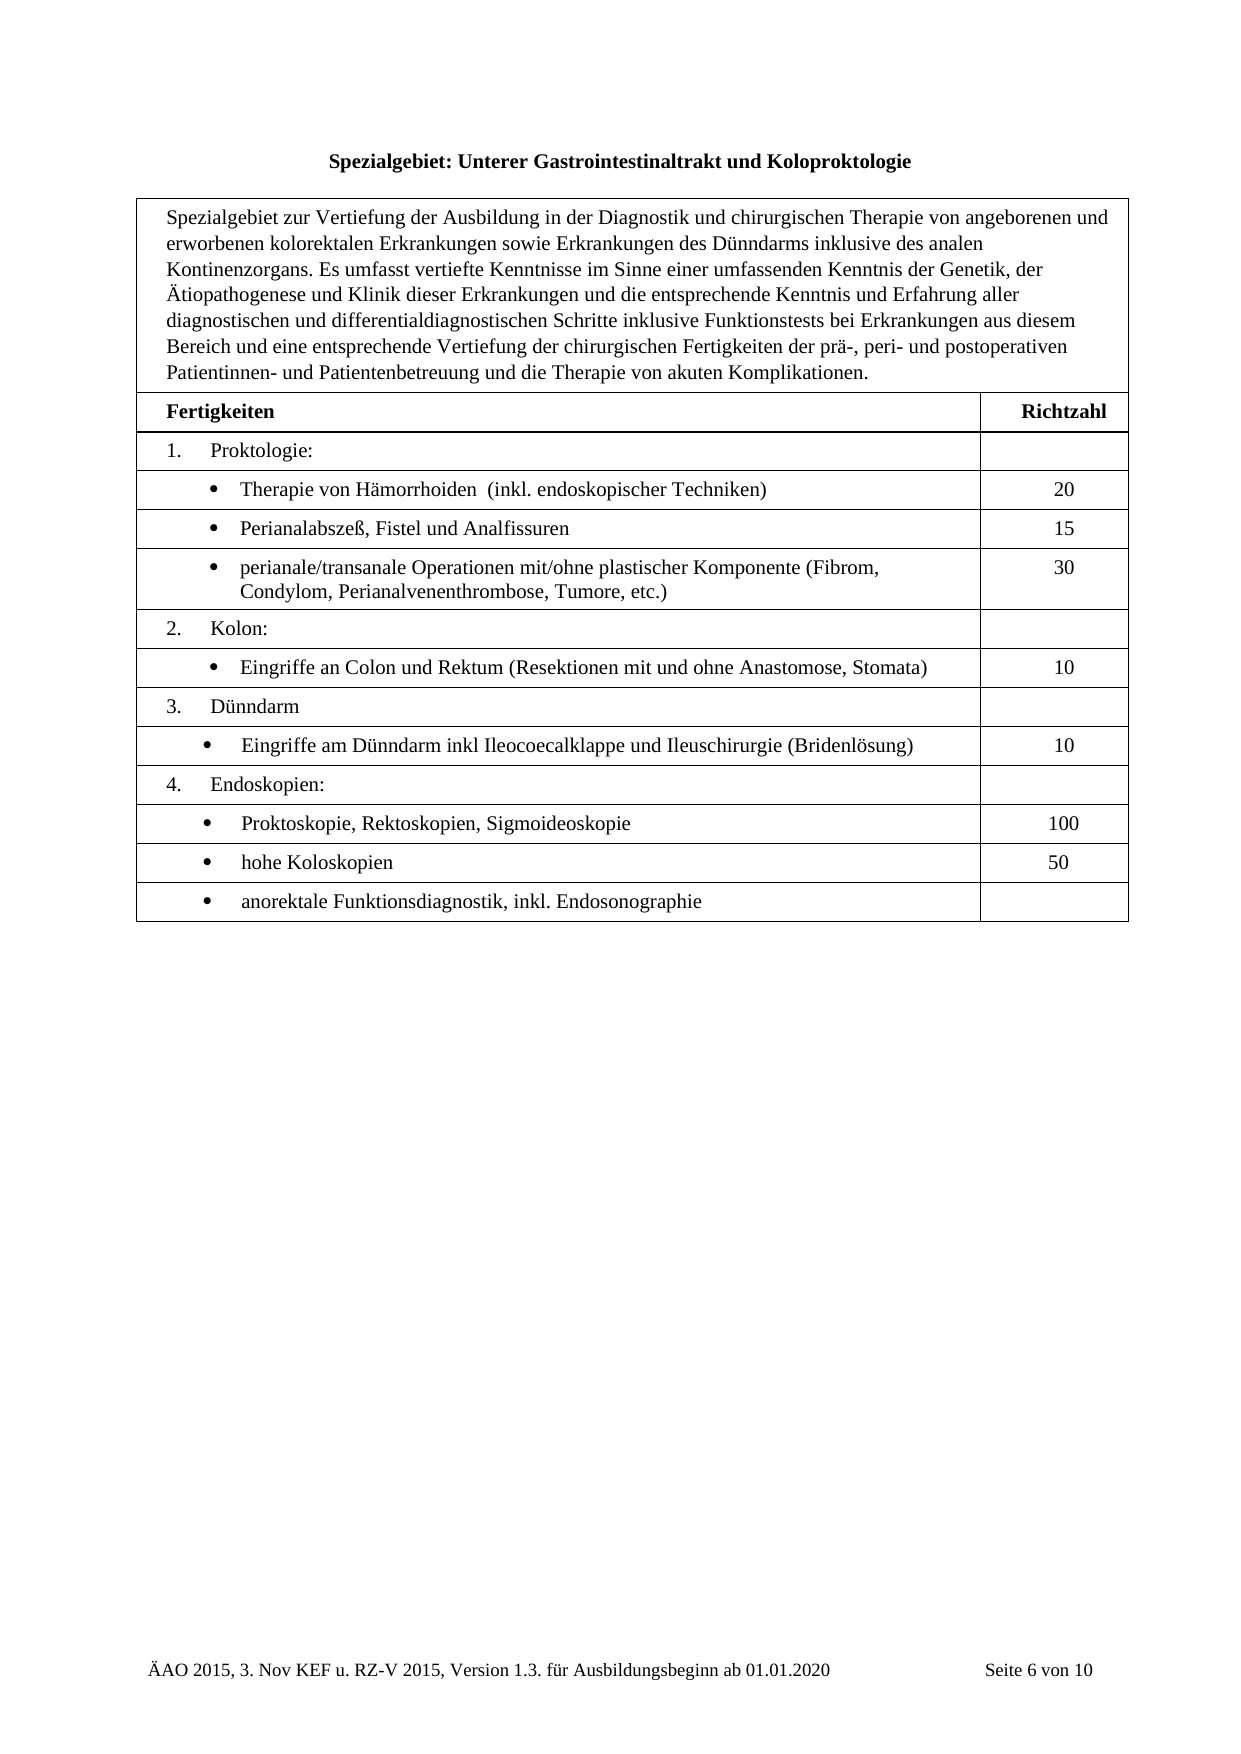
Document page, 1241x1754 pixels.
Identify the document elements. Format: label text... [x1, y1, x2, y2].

table_cell Therapie von Hämorrhoiden (inkl. endoskopischer Techniken) [137, 471, 980, 509]
table_cell Eingriffe am Dünndarm inkl Ileocoecalklappe und Ileuschirurgie (Bridenlösung) [137, 727, 980, 765]
table_cell [981, 433, 1128, 470]
table_cell Perianalabszeß, Fistel und Analfissuren [137, 510, 980, 548]
table_cell perianale/transanale Operationen mit/ohne plastischer Komponente (Fibrom, Condylom, Perianalvenenthrombose, Tumore, etc.) [137, 549, 980, 609]
table_cell Dünndarm [137, 688, 980, 726]
table_cell Eingriffe an Colon und Rektum (Resektionen mit und ohne Anastomose, Stomata) [137, 649, 980, 687]
table_cell Fertigkeiten [137, 393, 980, 431]
table_cell [981, 688, 1128, 726]
table_cell 15 [981, 510, 1128, 548]
table_cell 30 [981, 549, 1128, 609]
table_cell [981, 766, 1128, 804]
table_cell [981, 883, 1128, 921]
table_cell [981, 610, 1128, 648]
table_header Spezialgebiet zur Vertiefung der Ausbildung in der Diagnostik und chirurgischen Therapie von angeborenen und erworbenen kolorektalen Erkrankungen sowie Erkrankungen des Dünndarms inklusive des analen Kontinenzorgans. Es umfasst vertiefte Kenntnisse im Sinne einer umfassenden Kenntnis der Genetik, der Ätiopathogenese und Klinik dieser Erkrankungen und die entsprechende Kenntnis und Erfahrung aller diagnostischen und differentialdiagnostischen Schritte inklusive Funktionstests bei Erkrankungen aus diesem Bereich und eine entsprechende Vertiefung der chirurgischen Fertigkeiten der prä-, peri- und postoperativen Patientinnen- und Patientenbetreuung und die Therapie von akuten Komplikationen. [137, 199, 1128, 392]
table_cell Kolon: [137, 610, 980, 648]
table_cell 10 [981, 649, 1128, 687]
table_cell 100 [981, 805, 1128, 843]
table_cell Endoskopien: [137, 766, 980, 804]
table_cell Richtzahl [981, 393, 1128, 431]
table_cell hohe Koloskopien [137, 844, 980, 882]
text Spezialgebiet: Unterer Gastrointestinaltrakt und Koloproktologie [148, 148, 1093, 173]
table_cell 20 [981, 471, 1128, 509]
table_cell Proktologie: [137, 433, 980, 470]
table_cell anorektale Funktionsdiagnostik, inkl. Endosonographie [137, 883, 980, 921]
table_cell Proktoskopie, Rektoskopien, Sigmoideoskopie [137, 805, 980, 843]
table_cell 50 [981, 844, 1128, 882]
table_cell 10 [981, 727, 1128, 765]
